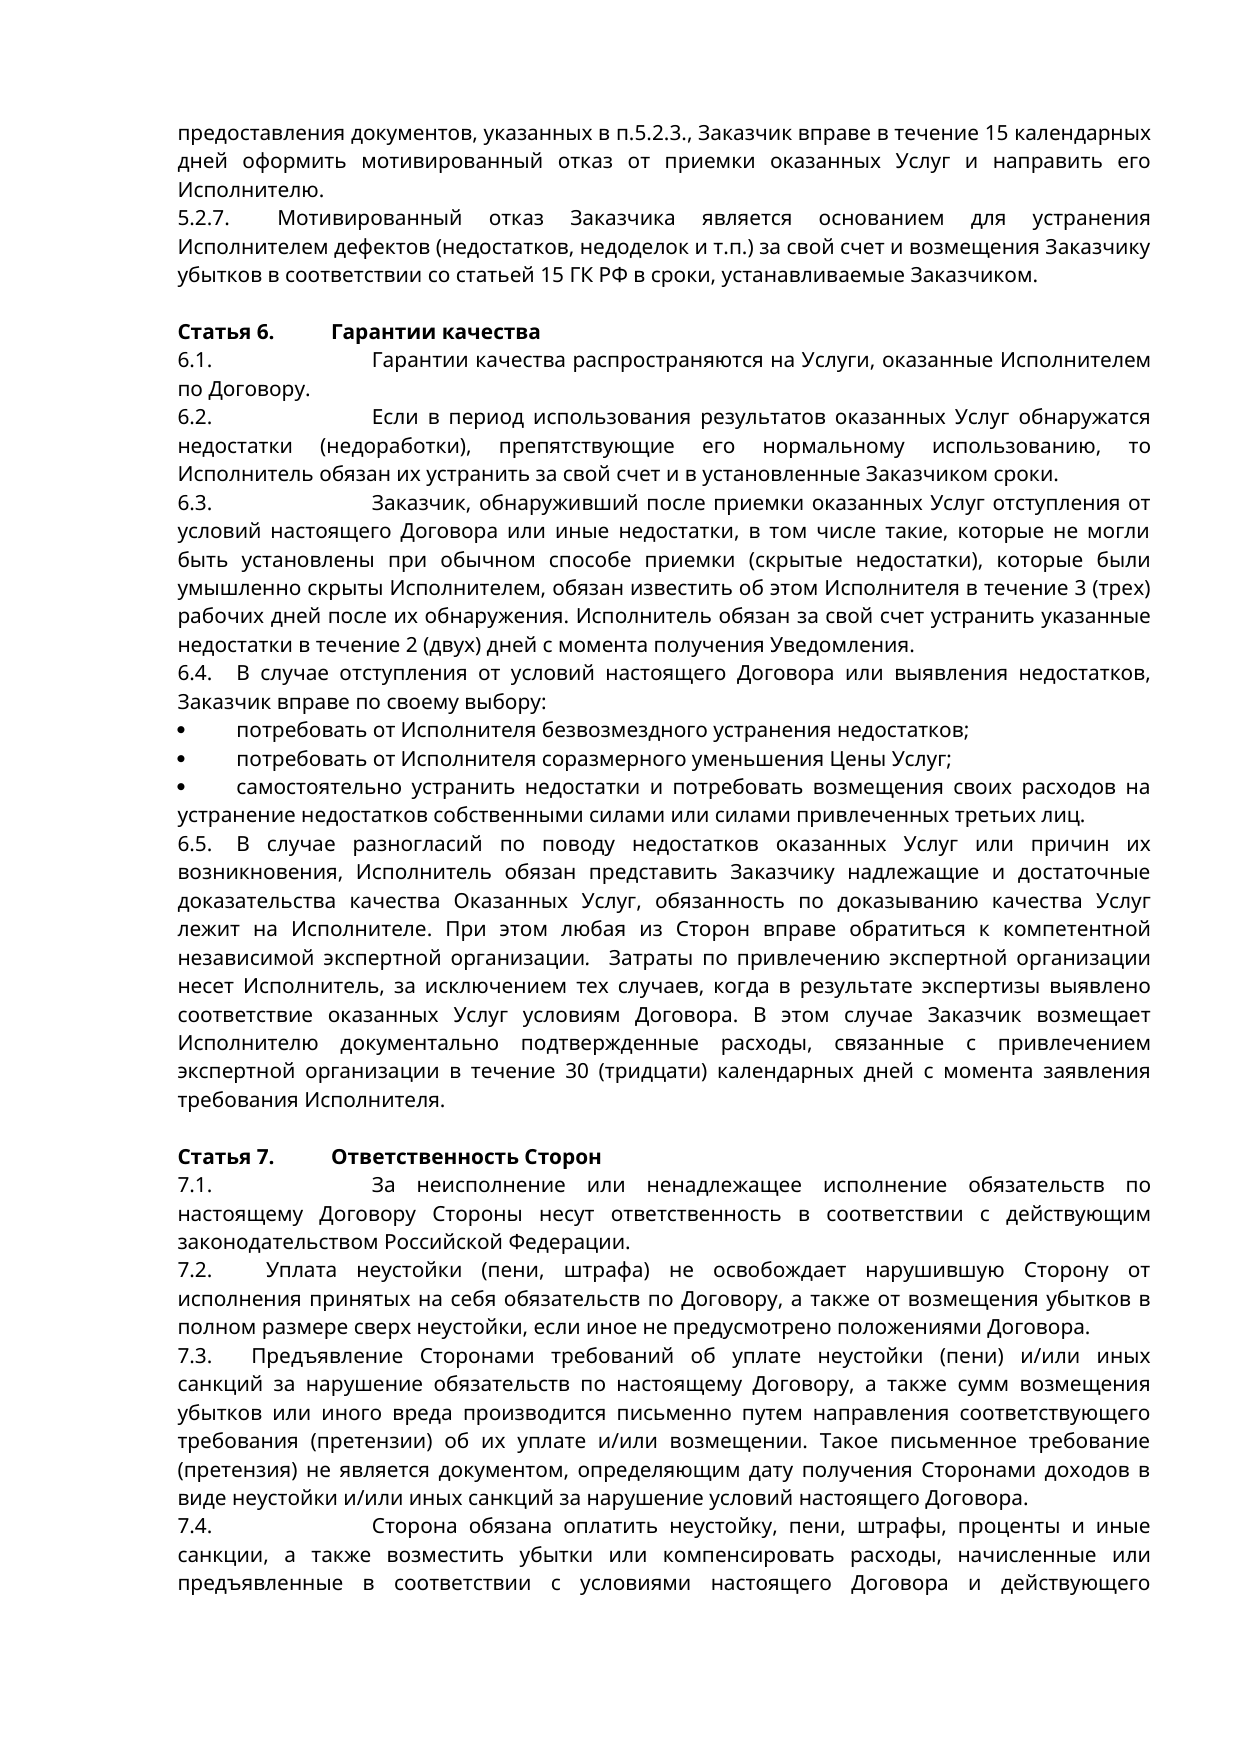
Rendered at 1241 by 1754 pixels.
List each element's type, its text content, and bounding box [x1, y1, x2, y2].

list За неисполнение или ненадлежащее исполнение обязательств по настоящему Договору Стороны несут ответственность в соответствии с действующим законодательством Российской Федерации. [177, 1170, 1152, 1256]
list Гарантии качества [177, 317, 1152, 346]
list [177, 118, 1152, 203]
list потребовать от Исполнителя безвозмездного устранения недостатков; [177, 715, 1152, 744]
list Если в период использования результатов оказанных Услуг обнаружатся недостатки (недоработки), препятствующие его нормальному использованию, то Исполнитель обязан их устранить за свой счет и в установленные Заказчиком сроки. [177, 402, 1152, 488]
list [177, 1512, 1152, 1597]
list В случае разногласий по поводу недостатков оказанных Услуг или причин их возникновения, Исполнитель обязан представить Заказчику надлежащие и достаточные доказательства качества Оказанных Услуг, обязанность по доказыванию качества Услуг лежит на Исполнителе. При этом любая из Сторон вправе обратиться к компетентной независимой экспертной организации. Затраты по привлечению экспертной организации несет Исполнитель, за исключением тех случаев, когда в результате экспертизы выявлено соответствие оказанных Услуг условиям Договора. В этом случае Заказчик возмещает Исполнителю документально подтвержденные расходы, связанные с привлечением экспертной организации в течение 30 (тридцати) календарных дней с момента заявления требования Исполнителя. [177, 829, 1152, 1113]
list самостоятельно устранить недостатки и потребовать возмещения своих расходов на устранение недостатков собственными силами или силами привлеченных третьих лиц. [177, 772, 1152, 829]
list Уплата неустойки (пени, штрафа) не освобождает нарушившую Сторону от исполнения принятых на себя обязательств по Договору, а также от возмещения убытков в полном размере сверх неустойки, если иное не предусмотрено положениями Договора. [177, 1256, 1152, 1341]
list Гарантии качества распространяются на Услуги, оказанные Исполнителем по Договору. [177, 346, 1152, 402]
list Предъявление Сторонами требований об уплате неустойки (пени) и/или иных санкций за нарушение обязательств по настоящему Договору, а также сумм возмещения убытков или иного вреда производится письменно путем направления соответствующего требования (претензии) об их уплате и/или возмещении. Такое письменное требование (претензия) не является документом, определяющим дату получения Сторонами доходов в виде неустойки и/или иных санкций за нарушение условий настоящего Договора. [177, 1341, 1152, 1512]
list В случае отступления от условий настоящего Договора или выявления недостатков, Заказчик вправе по своему выбору: [177, 658, 1152, 715]
list Ответственность Сторон [177, 1142, 1152, 1170]
list Мотивированный отказ Заказчика является основанием для устранения Исполнителем дефектов (недостатков, недоделок и т.п.) за свой счет и возмещения Заказчику убытков в соответствии со статьей 15 ГК РФ в сроки, устанавливаемые Заказчиком. [177, 203, 1152, 289]
list Заказчик, обнаруживший после приемки оказанных Услуг отступления от условий настоящего Договора или иные недостатки, в том числе такие, которые не могли быть установлены при обычном способе приемки (скрытые недостатки), которые были умышленно скрыты Исполнителем, обязан известить об этом Исполнителя в течение 3 (трех) рабочих дней после их обнаружения. Исполнитель обязан за свой счет устранить указанные недостатки в течение 2 (двух) дней с момента получения Уведомления. [177, 488, 1152, 658]
list потребовать от Исполнителя соразмерного уменьшения Цены Услуг; [177, 744, 1152, 772]
